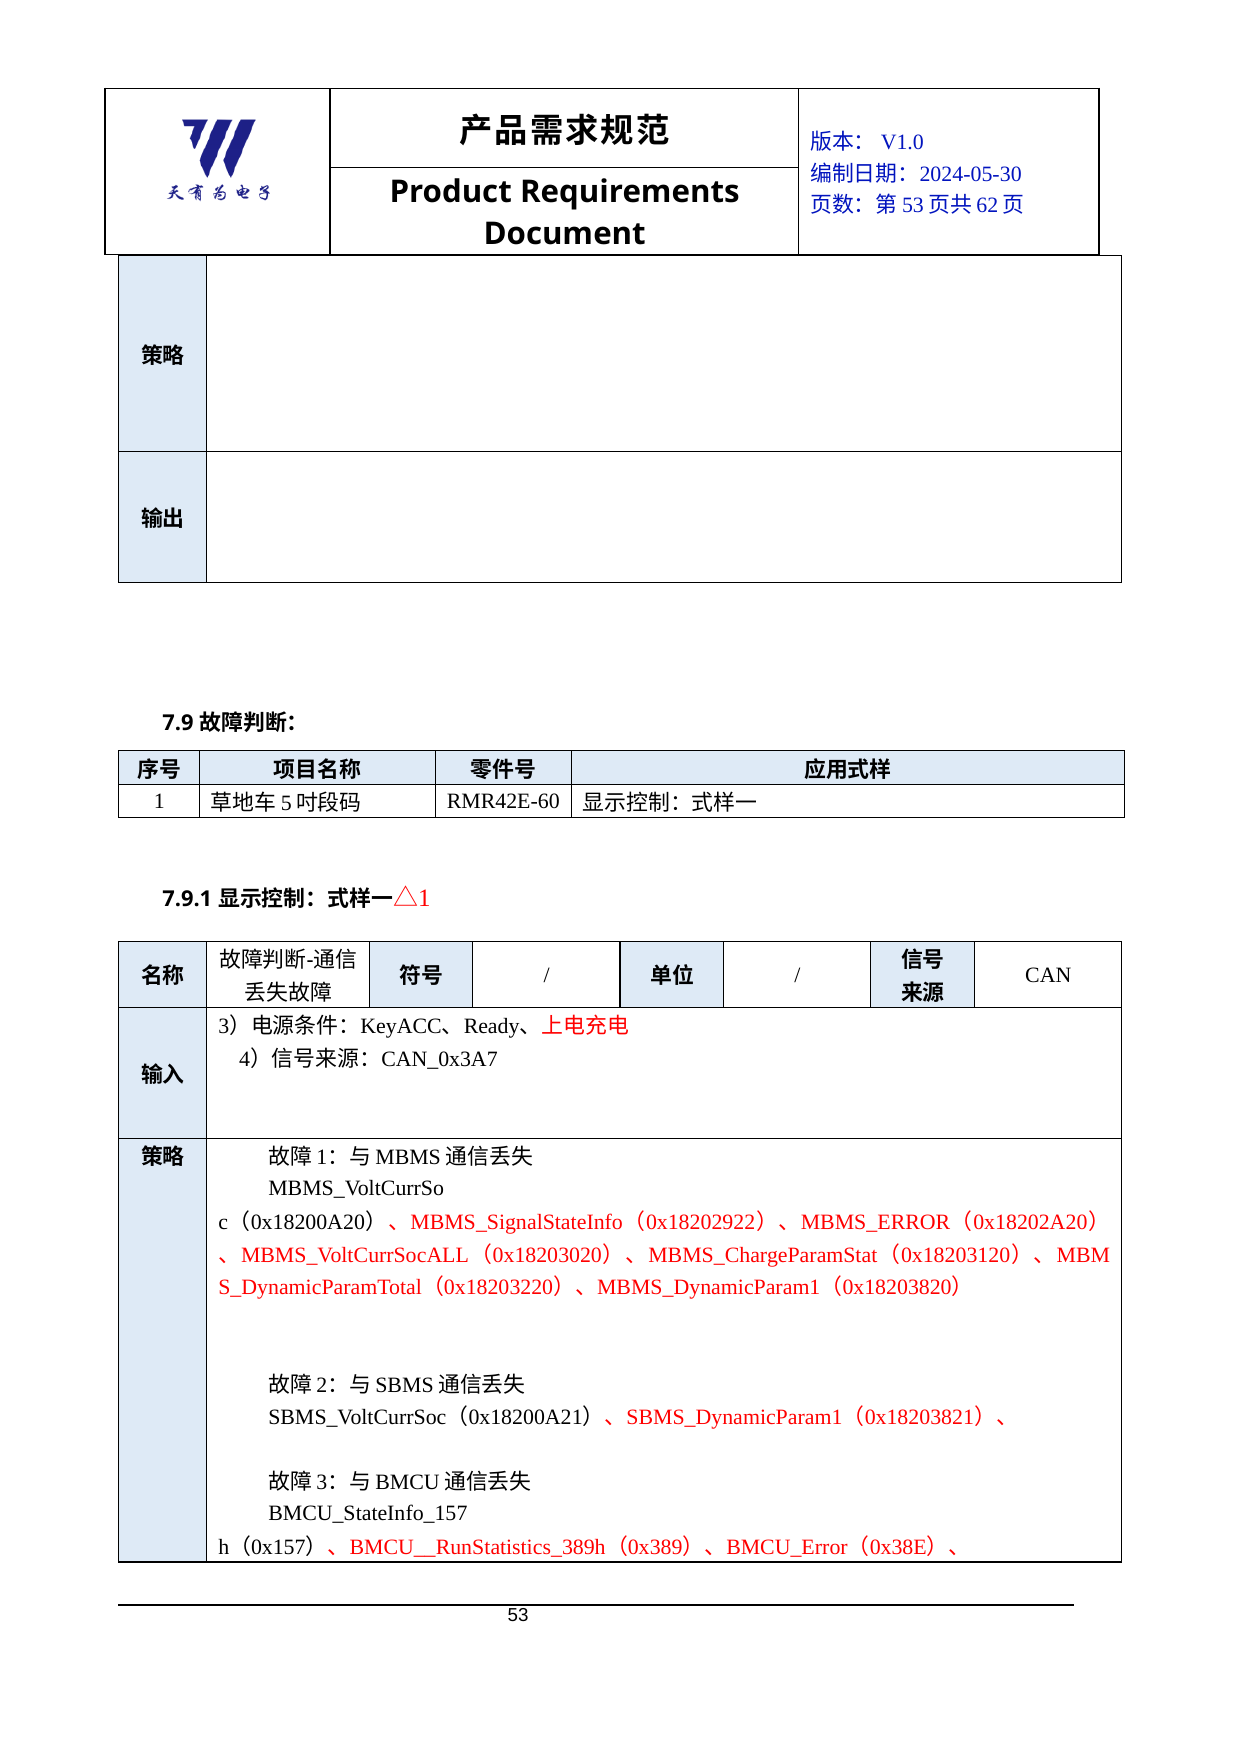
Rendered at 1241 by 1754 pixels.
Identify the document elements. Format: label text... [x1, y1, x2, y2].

table_cell 电源条件：KeyACC、Ready、上电充电 信号来源：CAN_0x3A7 [207, 1008, 1121, 1138]
table_cell 1 [119, 785, 199, 817]
table_cell 输出 [119, 452, 206, 582]
table_header 零件号 [436, 751, 571, 784]
table_header 项目名称 [200, 751, 435, 784]
table_cell [207, 452, 1121, 582]
table_cell 策略 [119, 1139, 206, 1561]
table_header 符号 [370, 942, 472, 1007]
table_header 故障判断-通信丢失故障 [207, 942, 369, 1007]
table_cell 策略 [119, 256, 206, 451]
subtitle 故障判断： [118, 705, 1122, 738]
table_header 序号 [119, 751, 199, 784]
table_header 信号 来源 [871, 942, 974, 1007]
table_cell [207, 256, 1121, 451]
table_header / [724, 942, 870, 1007]
table_header 单位 [621, 942, 723, 1007]
table_cell 显示控制：式样一 [572, 785, 1124, 817]
table_cell 输入 [119, 1008, 206, 1138]
table_cell RMR42E-60 [436, 785, 571, 817]
table_header 名称 [119, 942, 206, 1007]
list 显示控制：式样一△1 [118, 863, 1122, 928]
table_header / [473, 942, 619, 1007]
table_cell 草地车5吋段码 [200, 785, 435, 817]
picture [116, 113, 319, 229]
table_header 应用式样 [572, 751, 1124, 784]
table_header CAN [975, 942, 1121, 1007]
